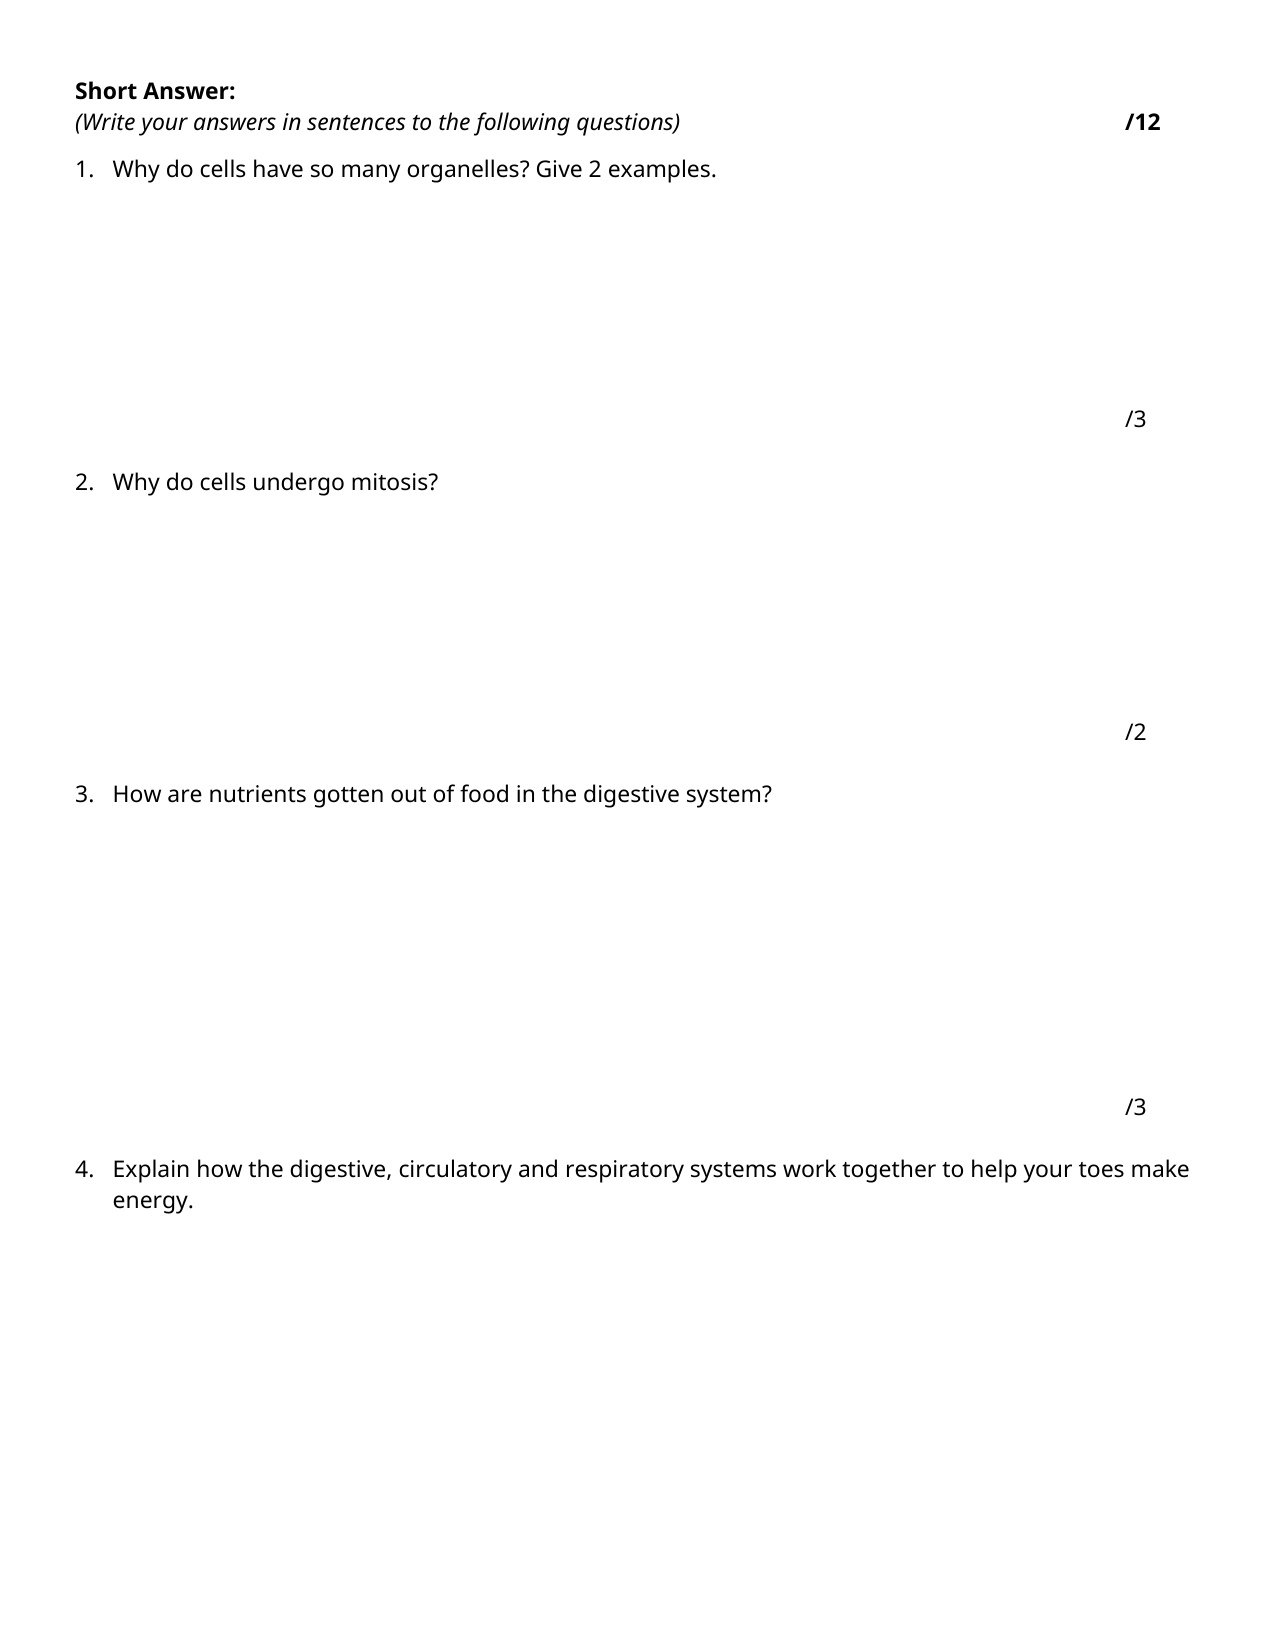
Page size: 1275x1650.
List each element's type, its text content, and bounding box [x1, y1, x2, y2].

text /3 [75, 1091, 1200, 1122]
text /2 [75, 716, 1200, 747]
list Why do cells undergo mitosis? [75, 466, 1200, 497]
list Why do cells have so many organelles? Give 2 examples. [75, 153, 1200, 184]
list Explain how the digestive, circulatory and respiratory systems work together to help your toes make energy. [75, 1153, 1200, 1216]
text Short Answer: [75, 75, 1200, 106]
text (Write your answers in sentences to the following questions) /12 [75, 106, 1200, 137]
list How are nutrients gotten out of food in the digestive system? [75, 778, 1200, 809]
list /3 [112, 403, 1200, 434]
